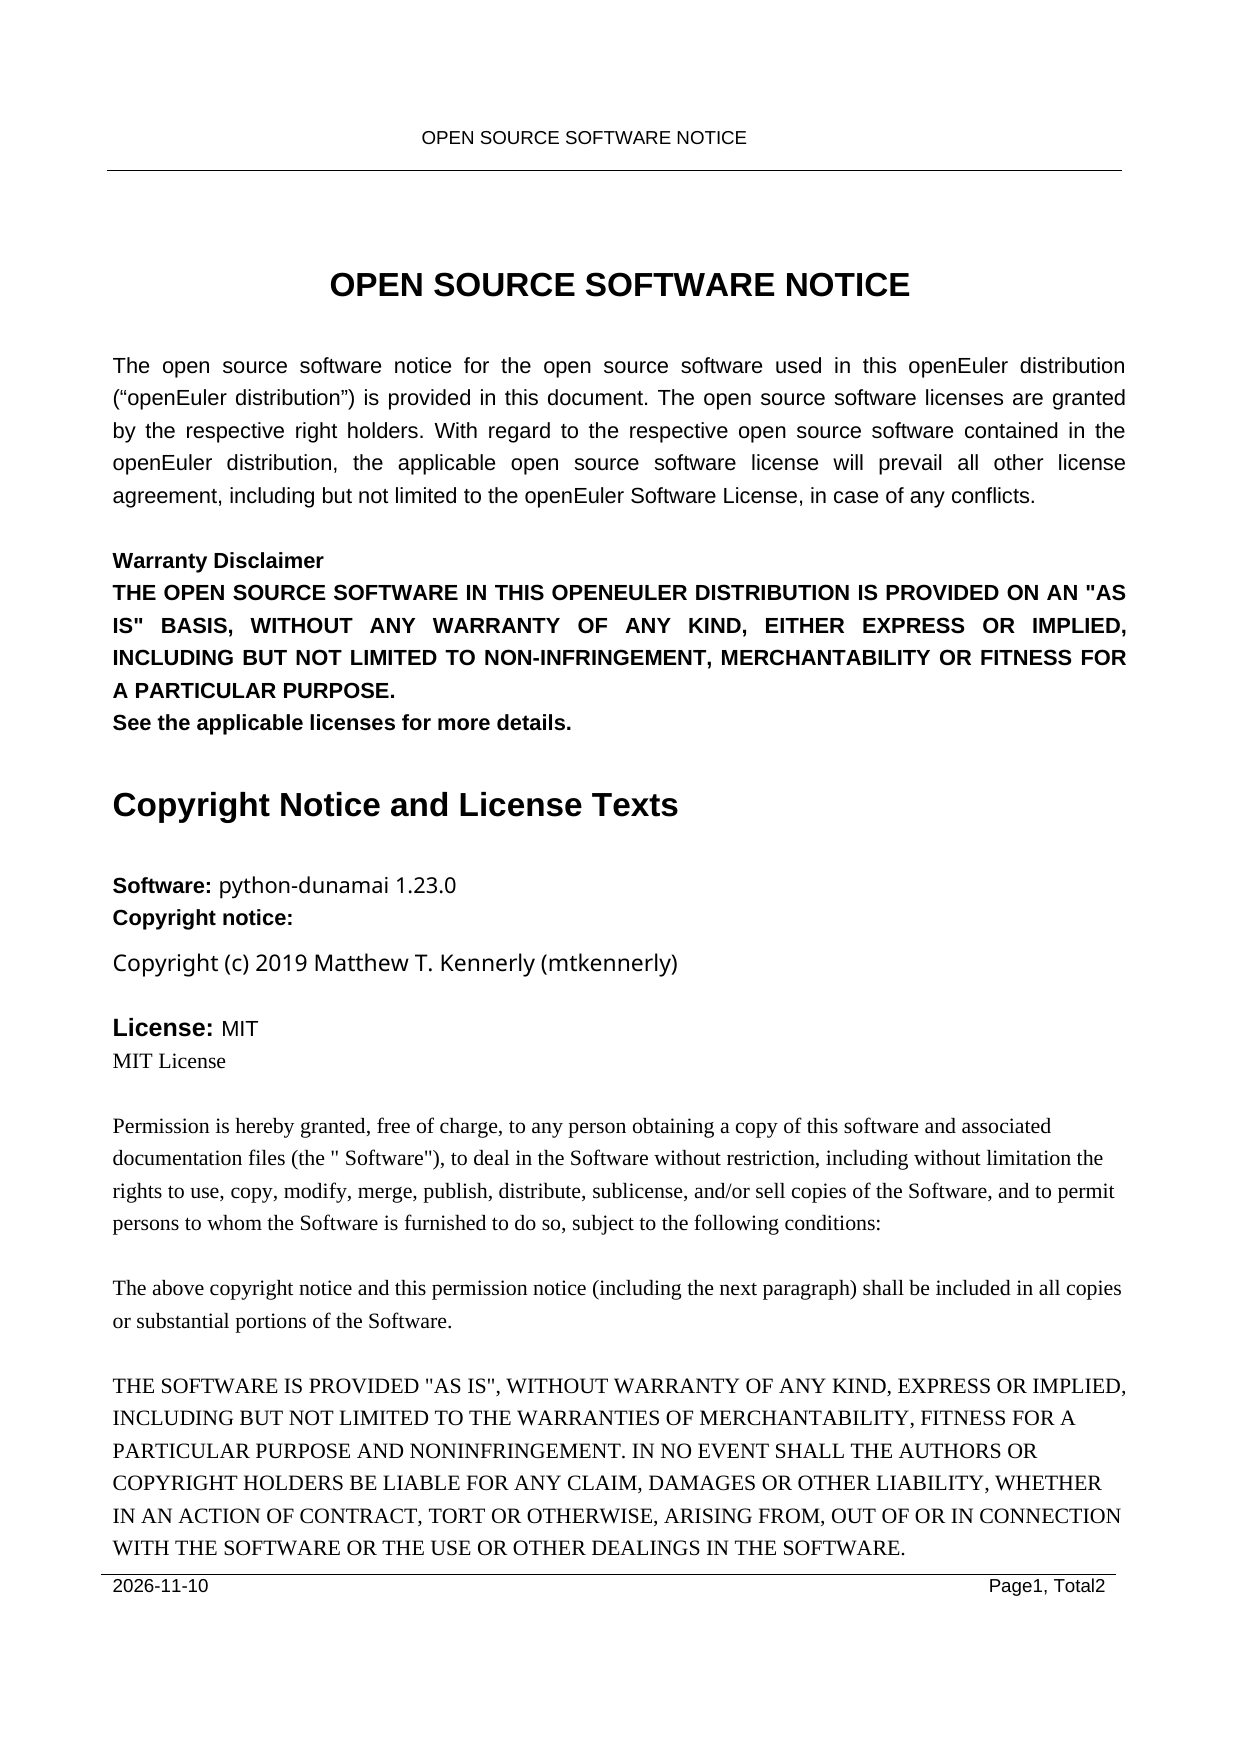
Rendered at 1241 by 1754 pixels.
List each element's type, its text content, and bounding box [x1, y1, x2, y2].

title Software: python-dunamai 1.23.0 [112, 869, 1128, 901]
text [112, 1044, 1128, 1564]
text Copyright (c) 2019 Matthew T. Kennerly (mtkennerly) [112, 947, 1128, 1012]
text Warranty Disclaimer [112, 544, 1128, 576]
text OPEN SOURCE SOFTWARE NOTICE [112, 251, 1128, 316]
text THE OPEN SOURCE SOFTWARE IN THIS OPENEULER DISTRIBUTION IS PROVIDED ON AN "AS IS" BASIS, WITHOUT ANY WARRANTY OF ANY KIND, EITHER EXPRESS OR IMPLIED, INCLUDING BUT NOT LIMITED TO NON-INFRINGEMENT, MERCHANTABILITY OR FITNESS FOR A PARTICULAR PURPOSE. See the applicable licenses for more details. [112, 576, 1128, 739]
text License: MIT [112, 1012, 1128, 1044]
text Copyright notice: [112, 901, 1128, 934]
text Copyright Notice and License Texts [112, 771, 1128, 836]
text The open source software notice for the open source software used in this openEuler distribution (“openEuler distribution”) is provided in this document. The open source software licenses are granted by the respective right holders. With regard to the respective open source software contained in the openEuler distribution, the applicable open source software license will prevail all other license agreement, including but not limited to the openEuler Software License, in case of any conflicts. [112, 349, 1128, 511]
